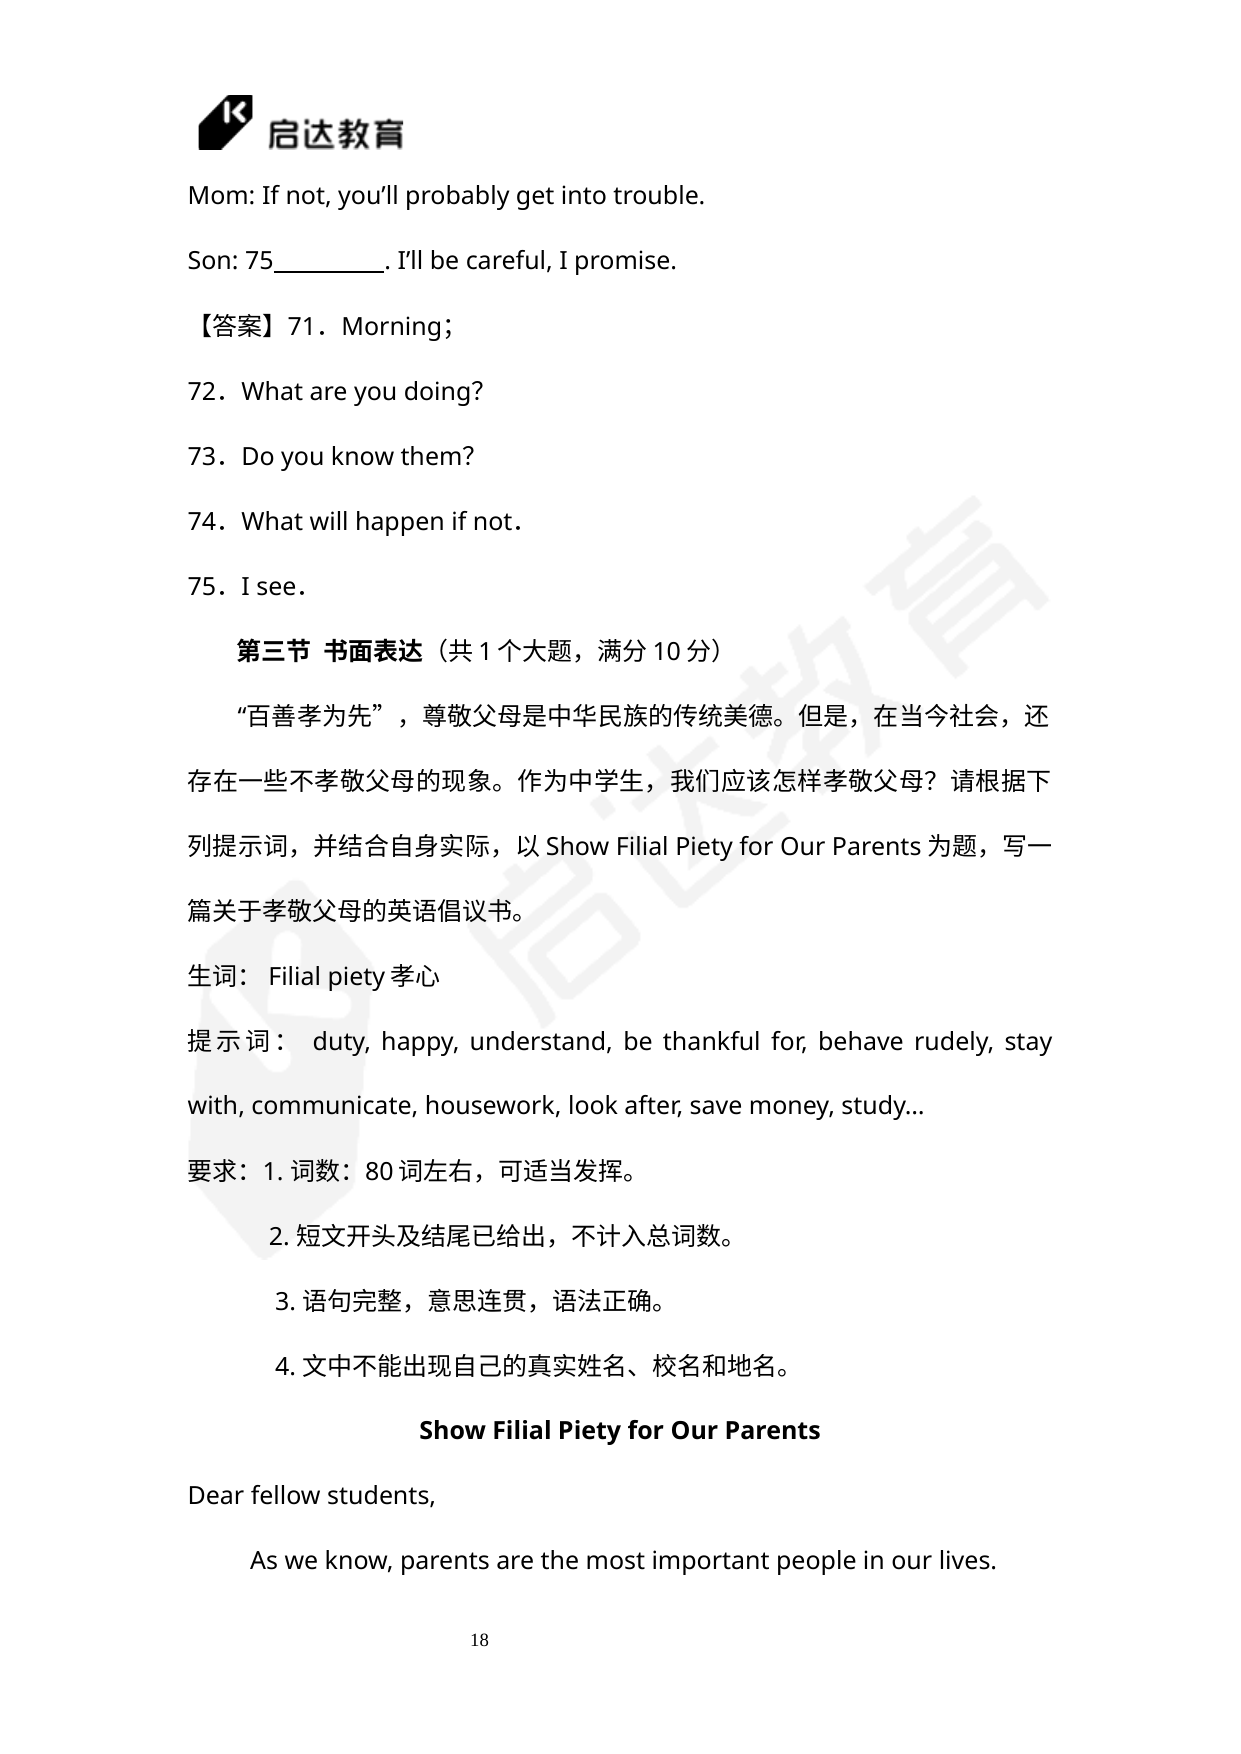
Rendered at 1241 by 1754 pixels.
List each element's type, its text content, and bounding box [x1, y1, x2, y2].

text 第三节 书面表达（共1个大题，满分10分） [187, 617, 1053, 682]
text 74．What will happen if not． [187, 487, 1053, 552]
text 73．Do you know them？ [187, 422, 1053, 487]
text 3. 语句完整，意思连贯，语法正确。 [231, 1267, 1053, 1332]
text 提示词： duty, happy, understand, be thankful for, behave rudely, stay with, communicate, housework, look after, save money, study… [187, 1007, 1053, 1137]
text 72．What are you doing？ [187, 357, 1053, 422]
text 2. 短文开头及结尾已给出，不计入总词数。 [231, 1202, 1053, 1267]
picture [198, 95, 404, 150]
text “百善孝为先”，尊敬父母是中华民族的传统美德。但是，在当今社会，还存在一些不孝敬父母的现象。作为中学生，我们应该怎样孝敬父母？请根据下列提示词，并结合自身实际，以Show Filial Piety for Our Parents为题，写一篇关于孝敬父母的英语倡议书。 [187, 682, 1053, 942]
text 要求：1. 词数：80词左右，可适当发挥。 [187, 1137, 1053, 1202]
text 75．I see． [187, 552, 1053, 617]
text 【答案】71．Morning； [187, 292, 1053, 357]
text Show Filial Piety for Our Parents [187, 1397, 1053, 1462]
text 生词： Filial piety孝心 [187, 942, 1053, 1007]
text Mom: If not, you’ll probably get into trouble. [187, 162, 1053, 227]
text Dear fellow students, [187, 1462, 1053, 1527]
text 4. 文中不能出现自己的真实姓名、校名和地名。 [231, 1332, 1053, 1397]
text As we know, parents are the most important people in our lives. [187, 1527, 1053, 1592]
text Son: 75 . I’ll be careful, I promise. [187, 227, 1053, 292]
